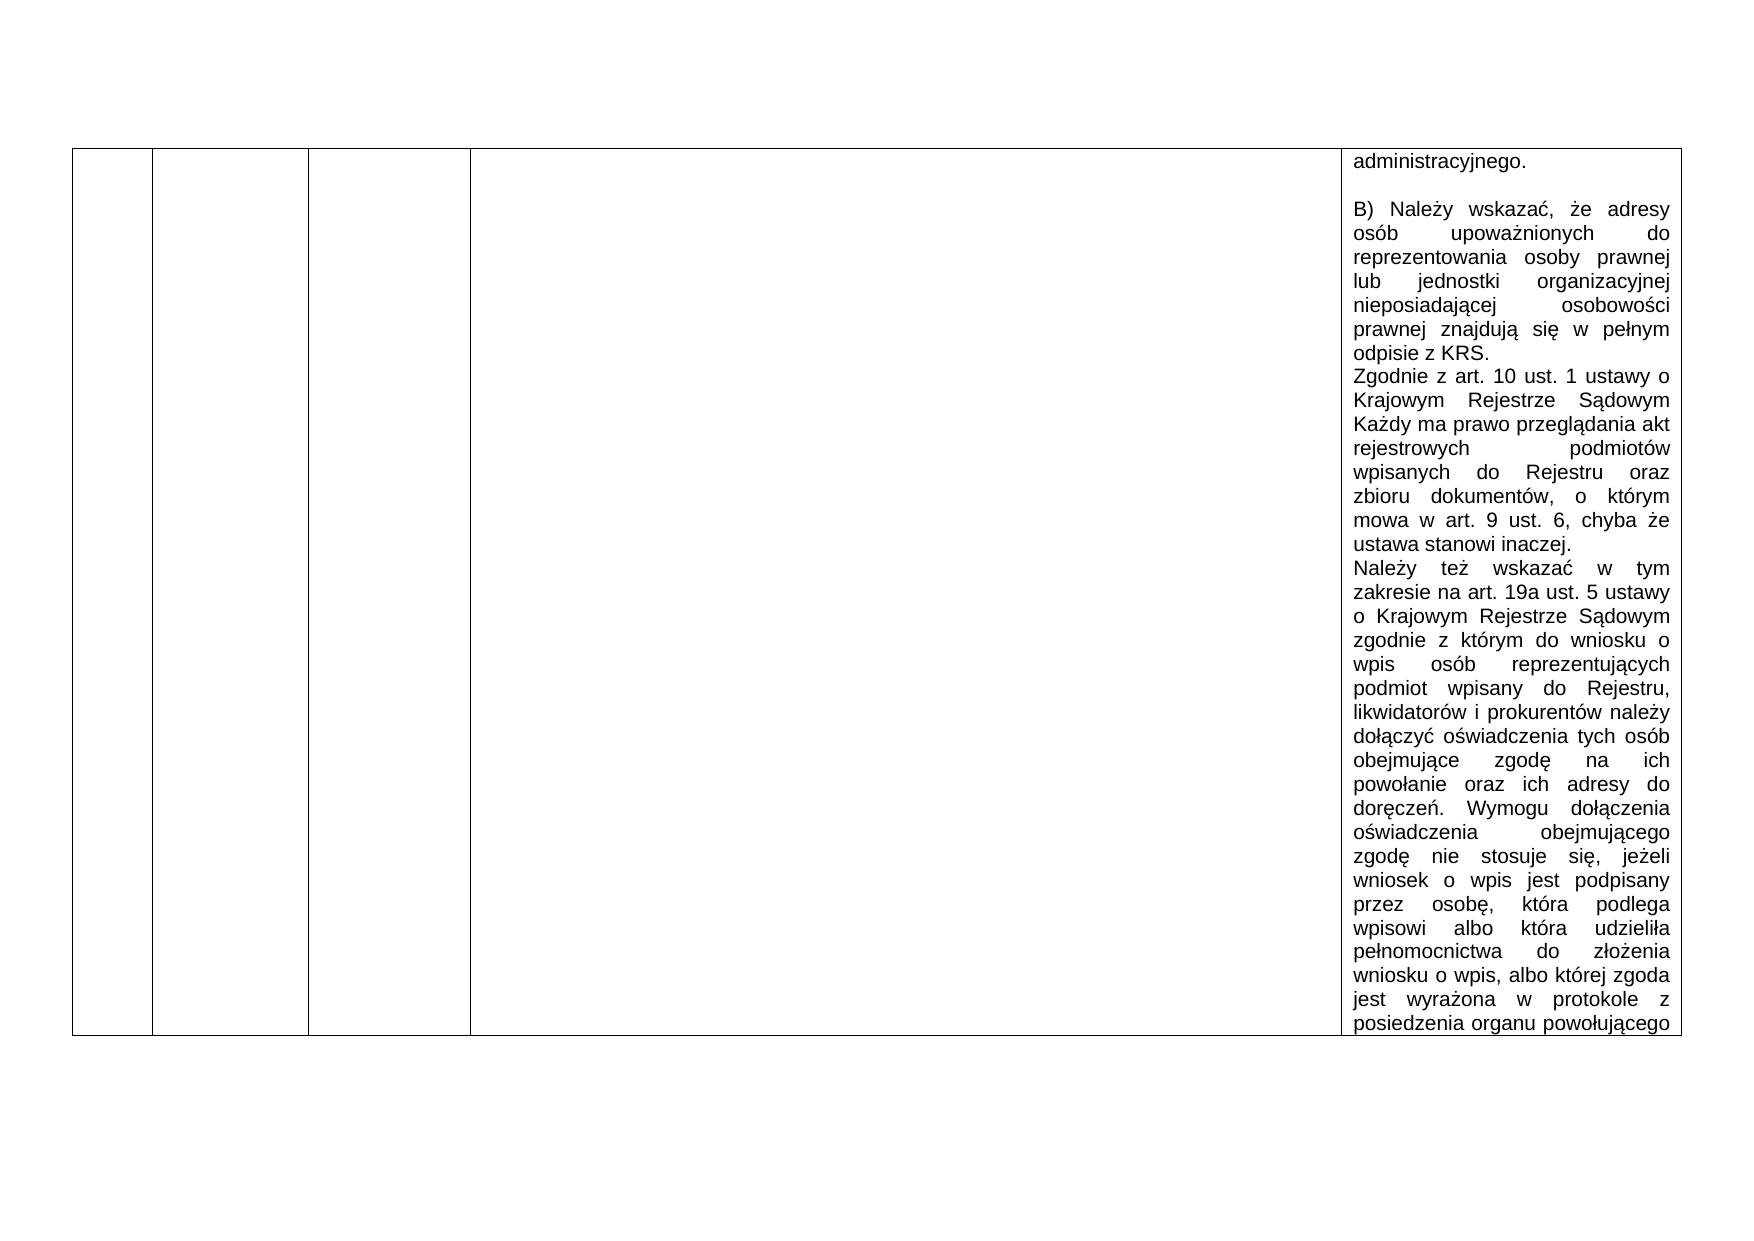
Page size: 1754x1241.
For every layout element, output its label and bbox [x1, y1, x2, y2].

table_cell [471, 149, 1341, 1035]
table_cell [153, 149, 308, 1035]
table_cell [73, 149, 152, 1035]
table_cell [1342, 149, 1681, 1035]
table_cell [309, 149, 470, 1035]
